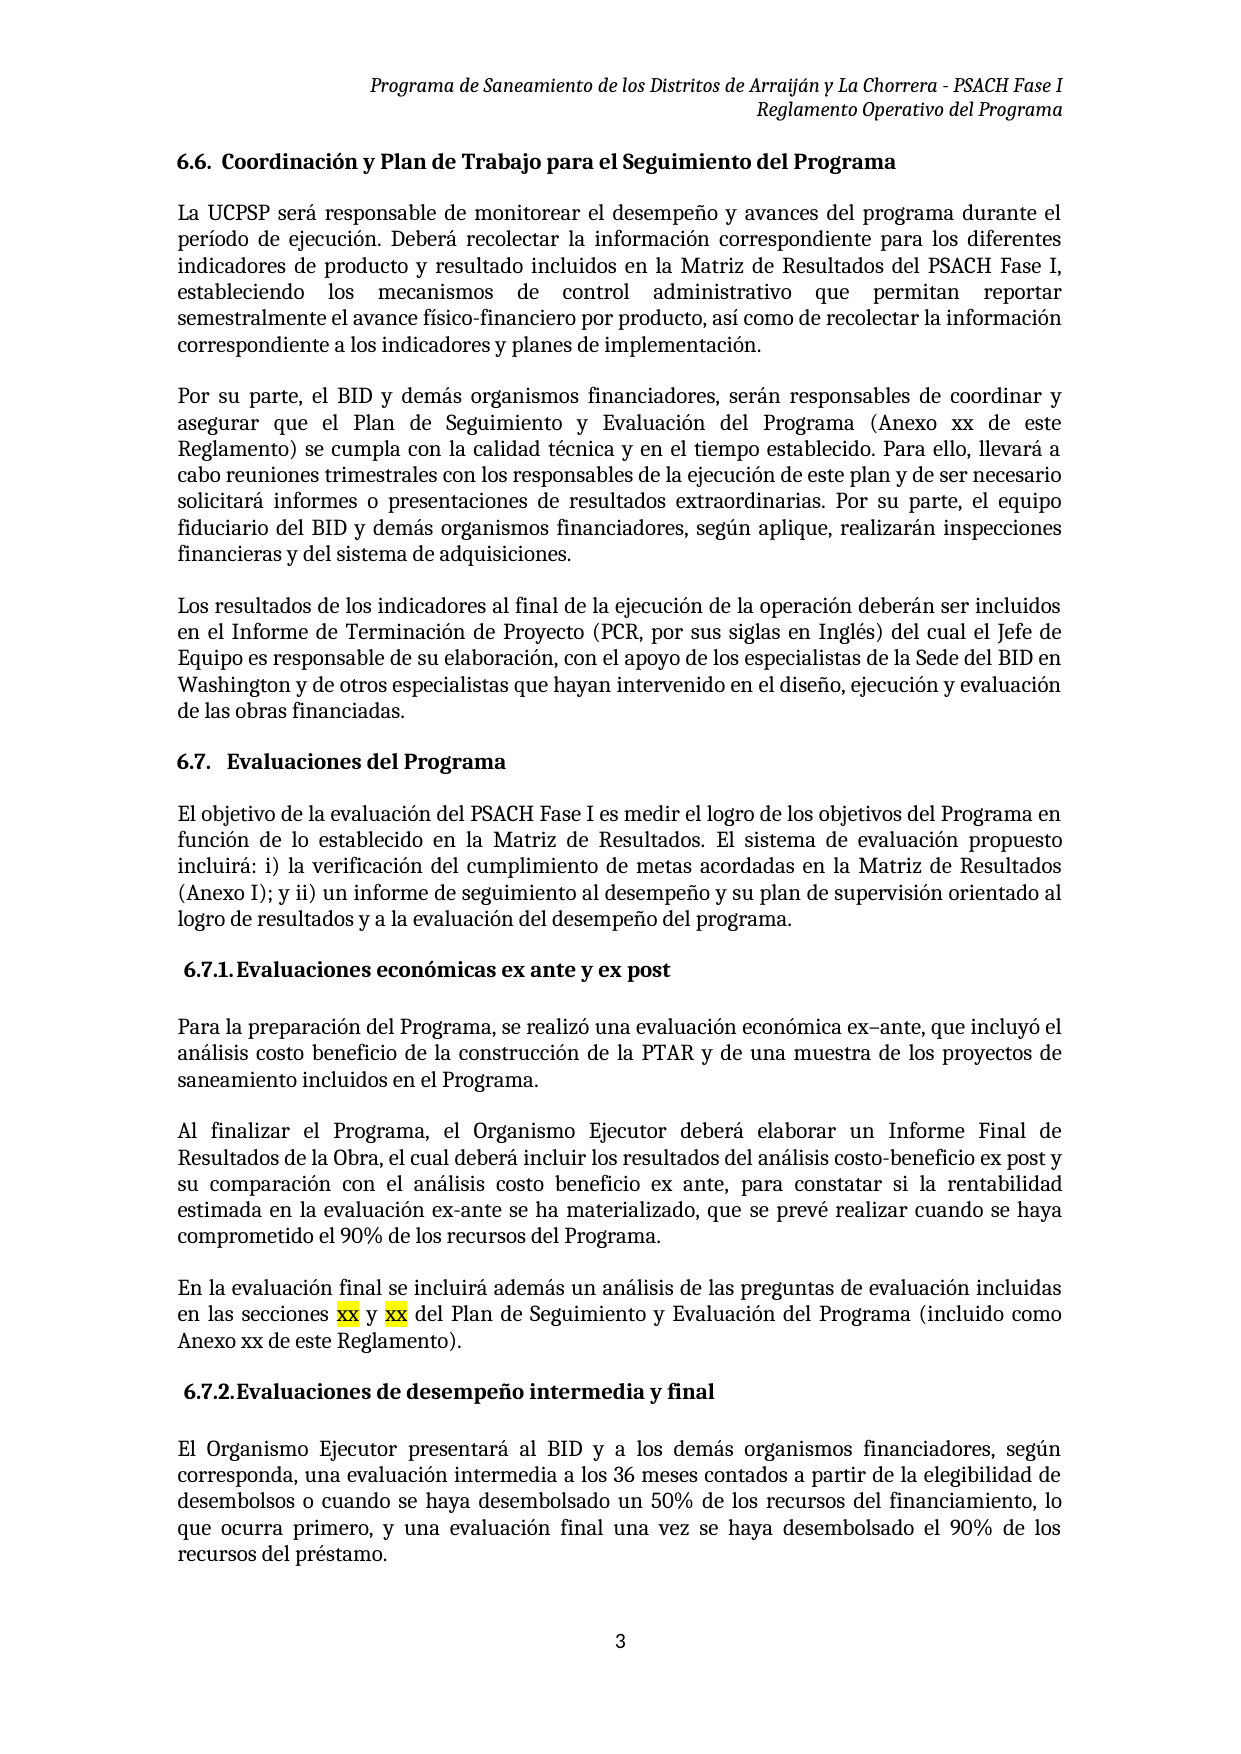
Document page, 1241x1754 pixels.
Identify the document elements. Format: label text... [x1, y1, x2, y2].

text Al finalizar el Programa, el Organismo Ejecutor deberá elaborar un Informe Final de Resultados de la Obra, el cual deberá incluir los resultados del análisis costo-beneficio ex post y su comparación con el análisis costo beneficio ex ante, para constatar si la rentabilidad estimada en la evaluación ex-ante se ha materializado, que se prevé realizar cuando se haya comprometido el 90% de los recursos del Programa. [177, 1118, 1063, 1250]
text Por su parte, el BID y demás organismos financiadores, serán responsables de coordinar y asegurar que el Plan de Seguimiento y Evaluación del Programa (Anexo xx de este Reglamento) se cumpla con la calidad técnica y en el tiempo establecido. Para ello, llevará a cabo reuniones trimestrales con los responsables de la ejecución de este plan y de ser necesario solicitará informes o presentaciones de resultados extraordinarias. Por su parte, el equipo fiduciario del BID y demás organismos financiadores, según aplique, realizarán inspecciones financieras y del sistema de adquisiciones. [177, 383, 1063, 567]
subtitle Evaluaciones del Programa [177, 749, 1063, 776]
text Los resultados de los indicadores al final de la ejecución de la operación deberán ser incluidos en el Informe de Terminación de Proyecto (PCR, por sus siglas en Inglés) del cual el Jefe de Equipo es responsable de su elaboración, con el apoyo de los especialistas de la Sede del BID en Washington y de otros especialistas que hayan intervenido en el diseño, ejecución y evaluación de las obras financiadas. [177, 592, 1063, 724]
text La UCPSP será responsable de monitorear el desempeño y avances del programa durante el período de ejecución. Deberá recolectar la información correspondiente para los diferentes indicadores de producto y resultado incluidos en la Matriz de Resultados del PSACH Fase I, estableciendo los mecanismos de control administrativo que permitan reportar semestralmente el avance físico-financiero por producto, así como de recolectar la información correspondiente a los indicadores y planes de implementación. [177, 200, 1063, 358]
subtitle Evaluaciones económicas ex ante y ex post [184, 957, 1063, 984]
subtitle Coordinación y Plan de Trabajo para el Seguimiento del Programa [177, 148, 1063, 175]
text Para la preparación del Programa, se realizó una evaluación económica ex–ante, que incluyó el análisis costo beneficio de la construcción de la PTAR y de una muestra de los proyectos de saneamiento incluidos en el Programa. [177, 1014, 1063, 1093]
text El Organismo Ejecutor presentará al BID y a los demás organismos financiadores, según corresponda, una evaluación intermedia a los 36 meses contados a partir de la elegibilidad de desembolsos o cuando se haya desembolsado un 50% de los recursos del financiamiento, lo que ocurra primero, y una evaluación final una vez se haya desembolsado el 90% de los recursos del préstamo. [177, 1435, 1063, 1567]
subtitle Evaluaciones de desempeño intermedia y final [184, 1379, 1063, 1405]
text En la evaluación final se incluirá además un análisis de las preguntas de evaluación incluidas en las secciones xx y xx del Plan de Seguimiento y Evaluación del Programa (incluido como Anexo xx de este Reglamento). [177, 1275, 1063, 1354]
text El objetivo de la evaluación del PSACH Fase I es medir el logro de los objetivos del Programa en función de lo establecido en la Matriz de Resultados. El sistema de evaluación propuesto incluirá: i) la verificación del cumplimiento de metas acordadas en la Matriz de Resultados (Anexo I); y ii) un informe de seguimiento al desempeño y su plan de supervisión orientado al logro de resultados y a la evaluación del desempeño del programa. [177, 801, 1063, 932]
